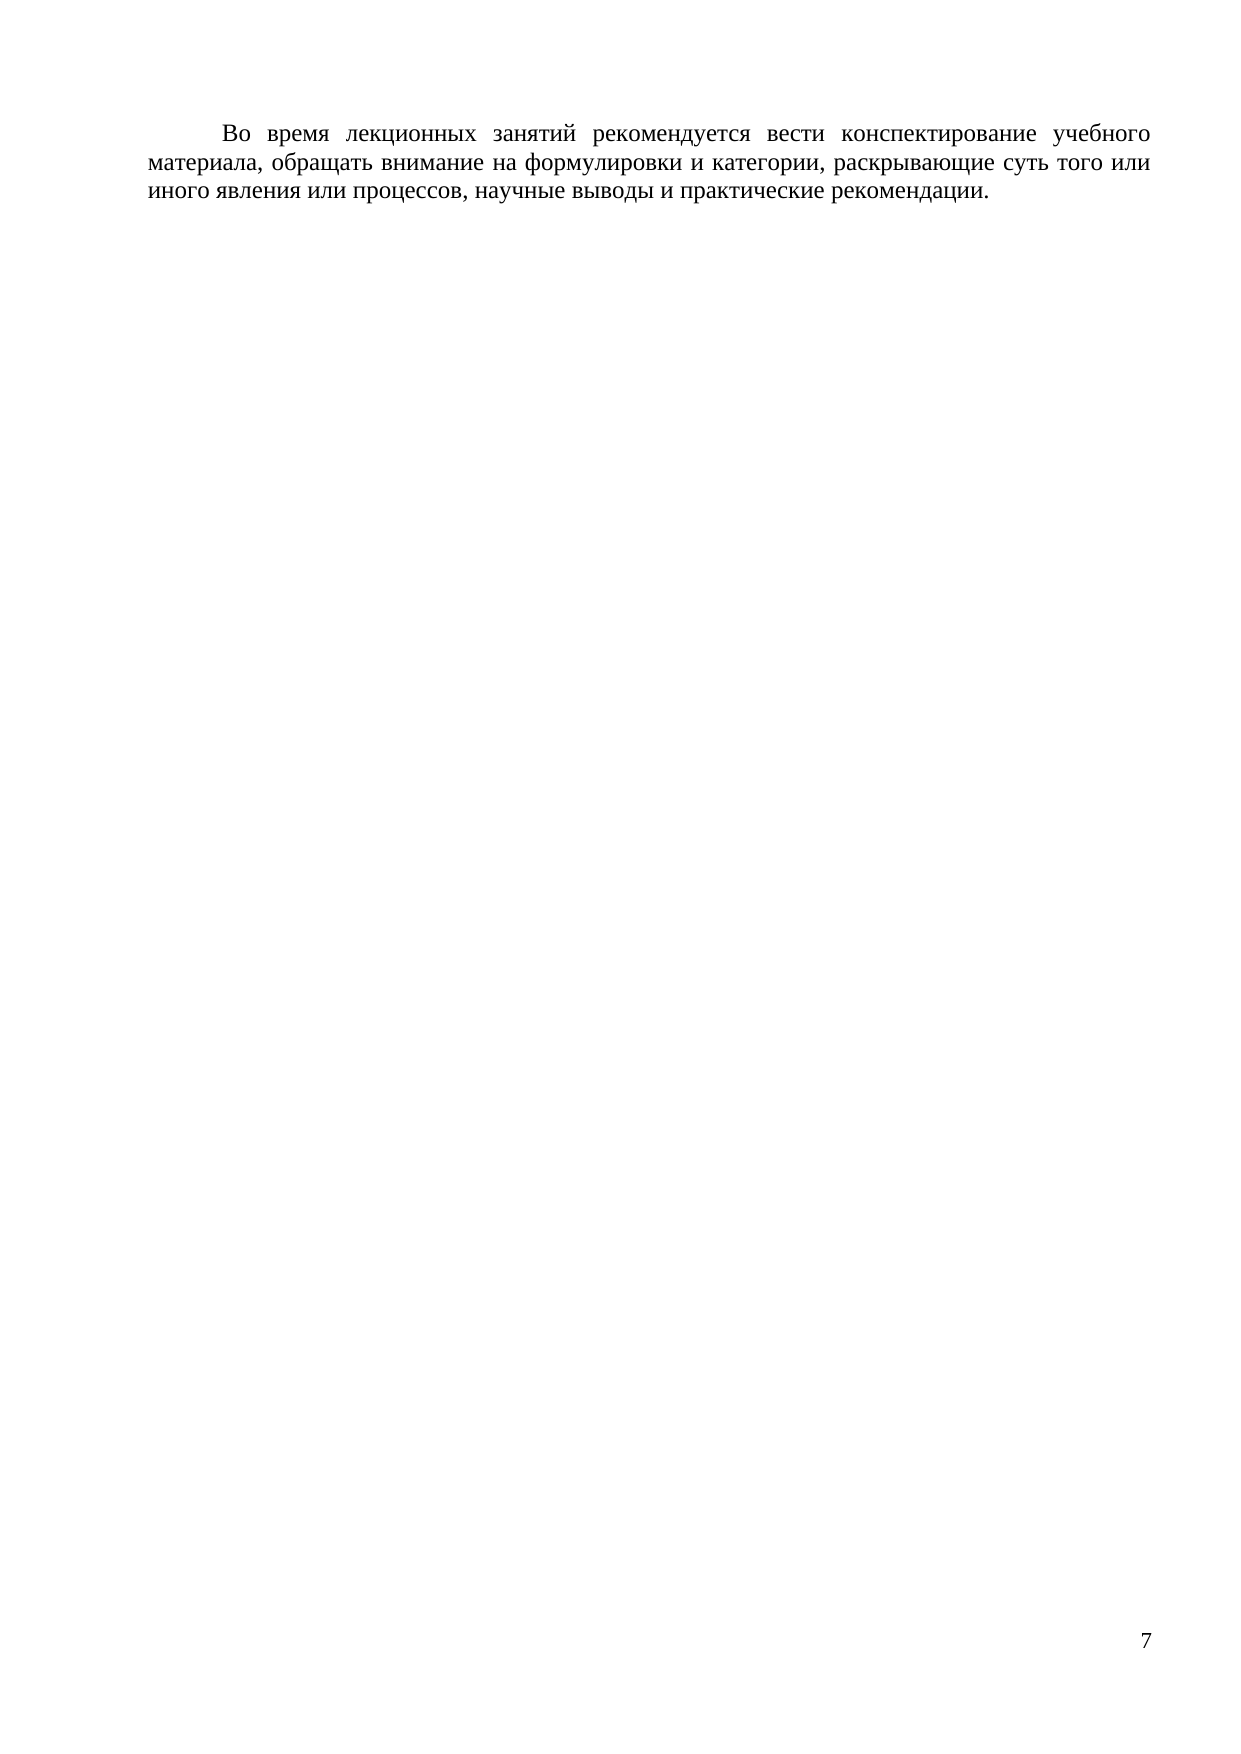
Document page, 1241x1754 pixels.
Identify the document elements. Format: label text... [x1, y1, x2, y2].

text Во время лекционных занятий рекомендуется вести конспектирование учебного материала, обращать внимание на формулировки и категории, раскрывающие суть того или иного явления или процессов, научные выводы и практические рекомендации. [148, 118, 1152, 204]
